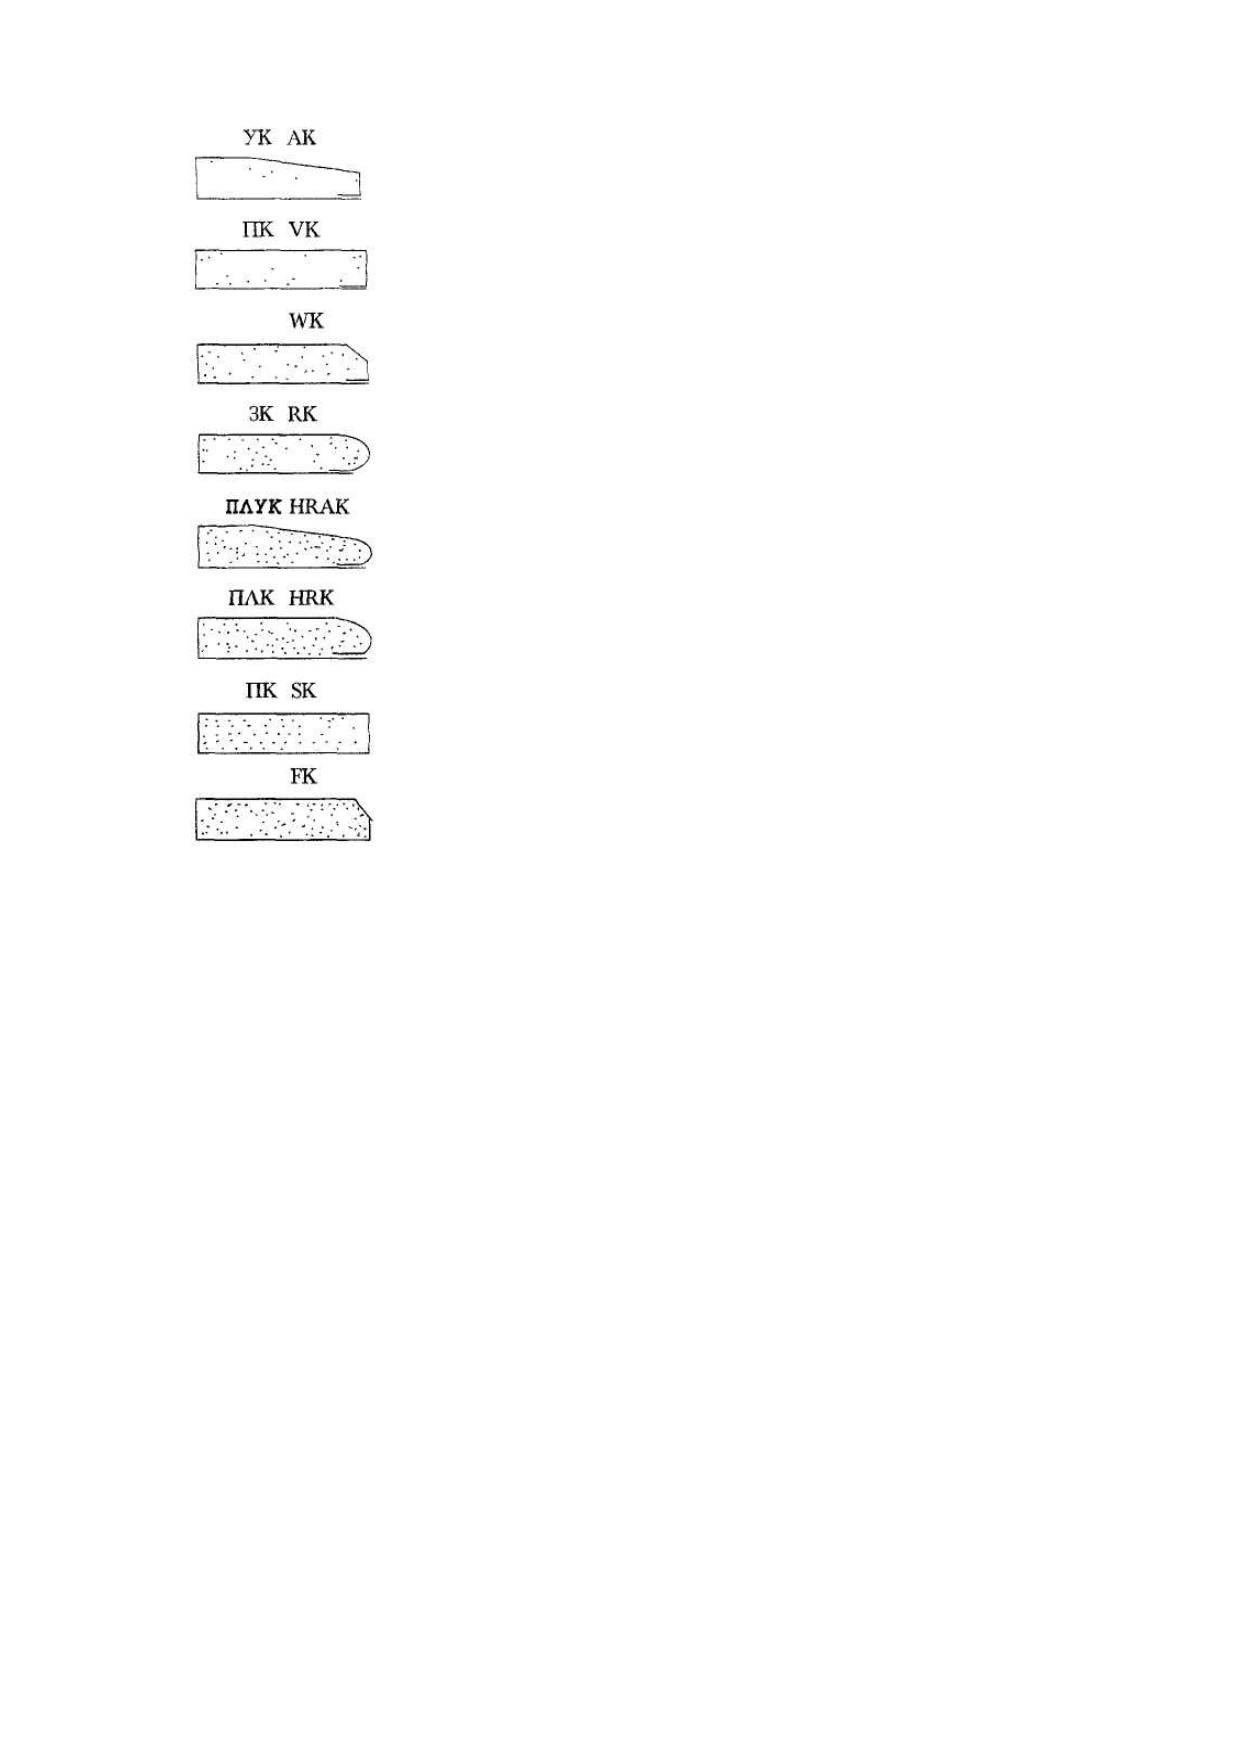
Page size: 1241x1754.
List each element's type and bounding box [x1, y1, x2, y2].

picture [181, 118, 380, 865]
